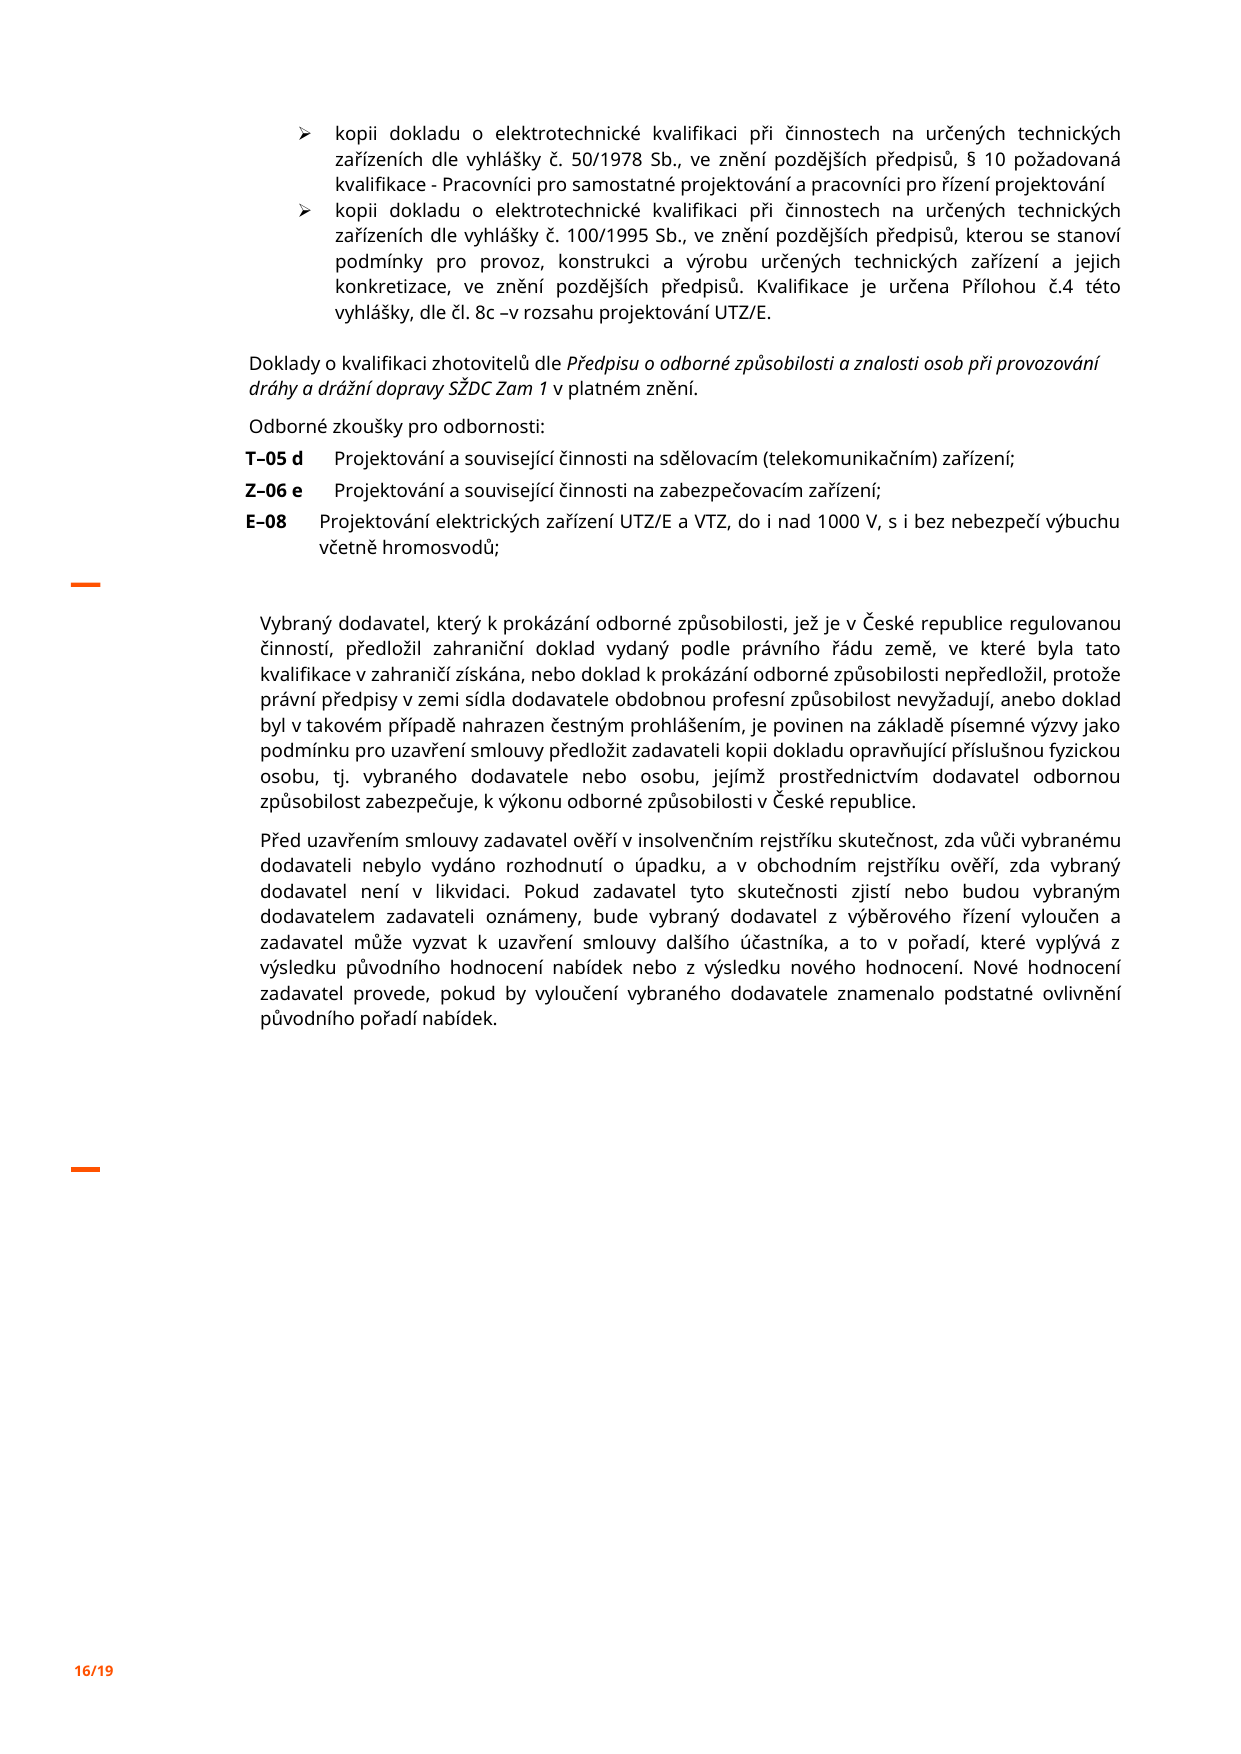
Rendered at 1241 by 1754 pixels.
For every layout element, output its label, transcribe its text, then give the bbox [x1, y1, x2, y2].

text Před uzavřením smlouvy zadavatel ověří v insolvenčním rejstříku skutečnost, zda vůči vybranému dodavateli nebylo vydáno rozhodnutí o úpadku, a v obchodním rejstříku ověří, zda vybraný dodavatel není v likvidaci. Pokud zadavatel tyto skutečnosti zjistí nebo budou vybraným dodavatelem zadavateli oznámeny, bude vybraný dodavatel z výběrového řízení vyloučen a zadavatel může vyzvat k uzavření smlouvy dalšího účastníka, a to v pořadí, které vyplývá z výsledku původního hodnocení nabídek nebo z výsledku nového hodnocení. Nové hodnocení zadavatel provede, pokud by vyloučení vybraného dodavatele znamenalo podstatné ovlivnění původního pořadí nabídek. [260, 827, 1122, 1031]
text Odborné zkoušky pro odbornosti: [249, 413, 1122, 439]
text Vybraný dodavatel, který k prokázání odborné způsobilosti, jež je v České republice regulovanou činností, předložil zahraniční doklad vydaný podle právního řádu země, ve které byla tato kvalifikace v zahraničí získána, nebo doklad k prokázání odborné způsobilosti nepředložil, protože právní předpisy v zemi sídla dodavatele obdobnou profesní způsobilost nevyžadují, anebo doklad byl v takovém případě nahrazen čestným prohlášením, je povinen na základě písemné výzvy jako podmínku pro uzavření smlouvy předložit zadavateli kopii dokladu opravňující příslušnou fyzickou osobu, tj. vybraného dodavatele nebo osobu, jejímž prostřednictvím dodavatel odbornou způsobilost zabezpečuje, k výkonu odborné způsobilosti v České republice. [260, 610, 1122, 814]
text Doklady o kvalifikaci zhotovitelů dle Předpisu o odborné způsobilosti a znalosti osob při provozování dráhy a drážní dopravy SŽDC Zam 1 v platném znění. [249, 350, 1122, 401]
text T–05 d Projektování a související činnosti na sdělovacím (telekomunikačním) zařízení; [245, 445, 1122, 471]
list kopii dokladu o elektrotechnické kvalifikaci při činnostech na určených technických zařízeních dle vyhlášky č. 50/1978 Sb., ve znění pozdějších předpisů, § 10 požadovaná kvalifikace - Pracovníci pro samostatné projektování a pracovníci pro řízení projektování [297, 121, 1122, 197]
list kopii dokladu o elektrotechnické kvalifikaci při činnostech na určených technických zařízeních dle vyhlášky č. 100/1995 Sb., ve znění pozdějších předpisů, kterou se stanoví podmínky pro provoz, konstrukci a výrobu určených technických zařízení a jejich konkretizace, ve znění pozdějších předpisů. Kvalifikace je určena Přílohou č.4 této vyhlášky, dle čl. 8c –v rozsahu projektování UTZ/E. [297, 197, 1122, 325]
text E–08 Projektování elektrických zařízení UTZ/E a VTZ, do i nad 1000 V, s i bez nebezpečí výbuchu včetně hromosvodů; [245, 509, 1122, 560]
list Z–06 e Projektování a související činnosti na zabezpečovacím zařízení; [245, 477, 1122, 502]
